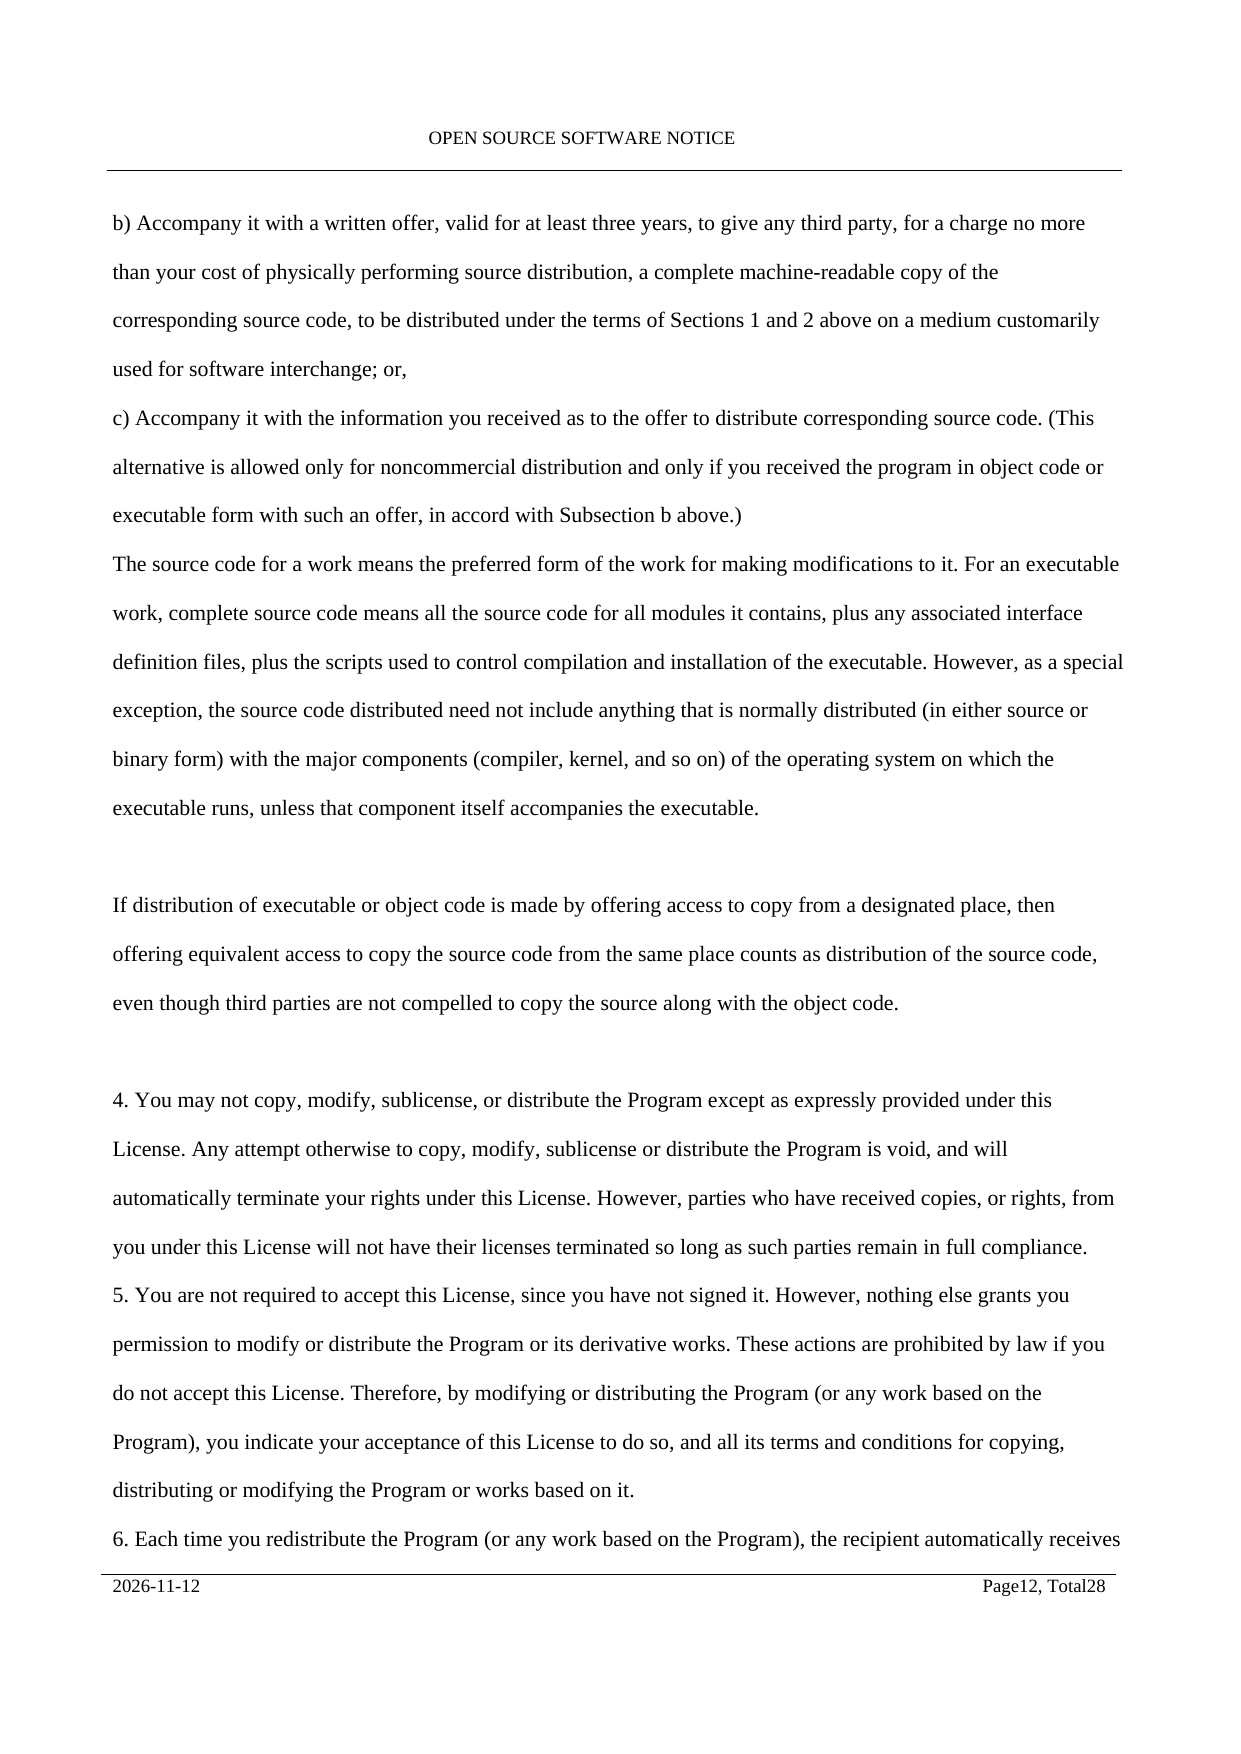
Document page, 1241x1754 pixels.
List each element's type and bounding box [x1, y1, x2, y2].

text [112, 206, 1128, 1555]
